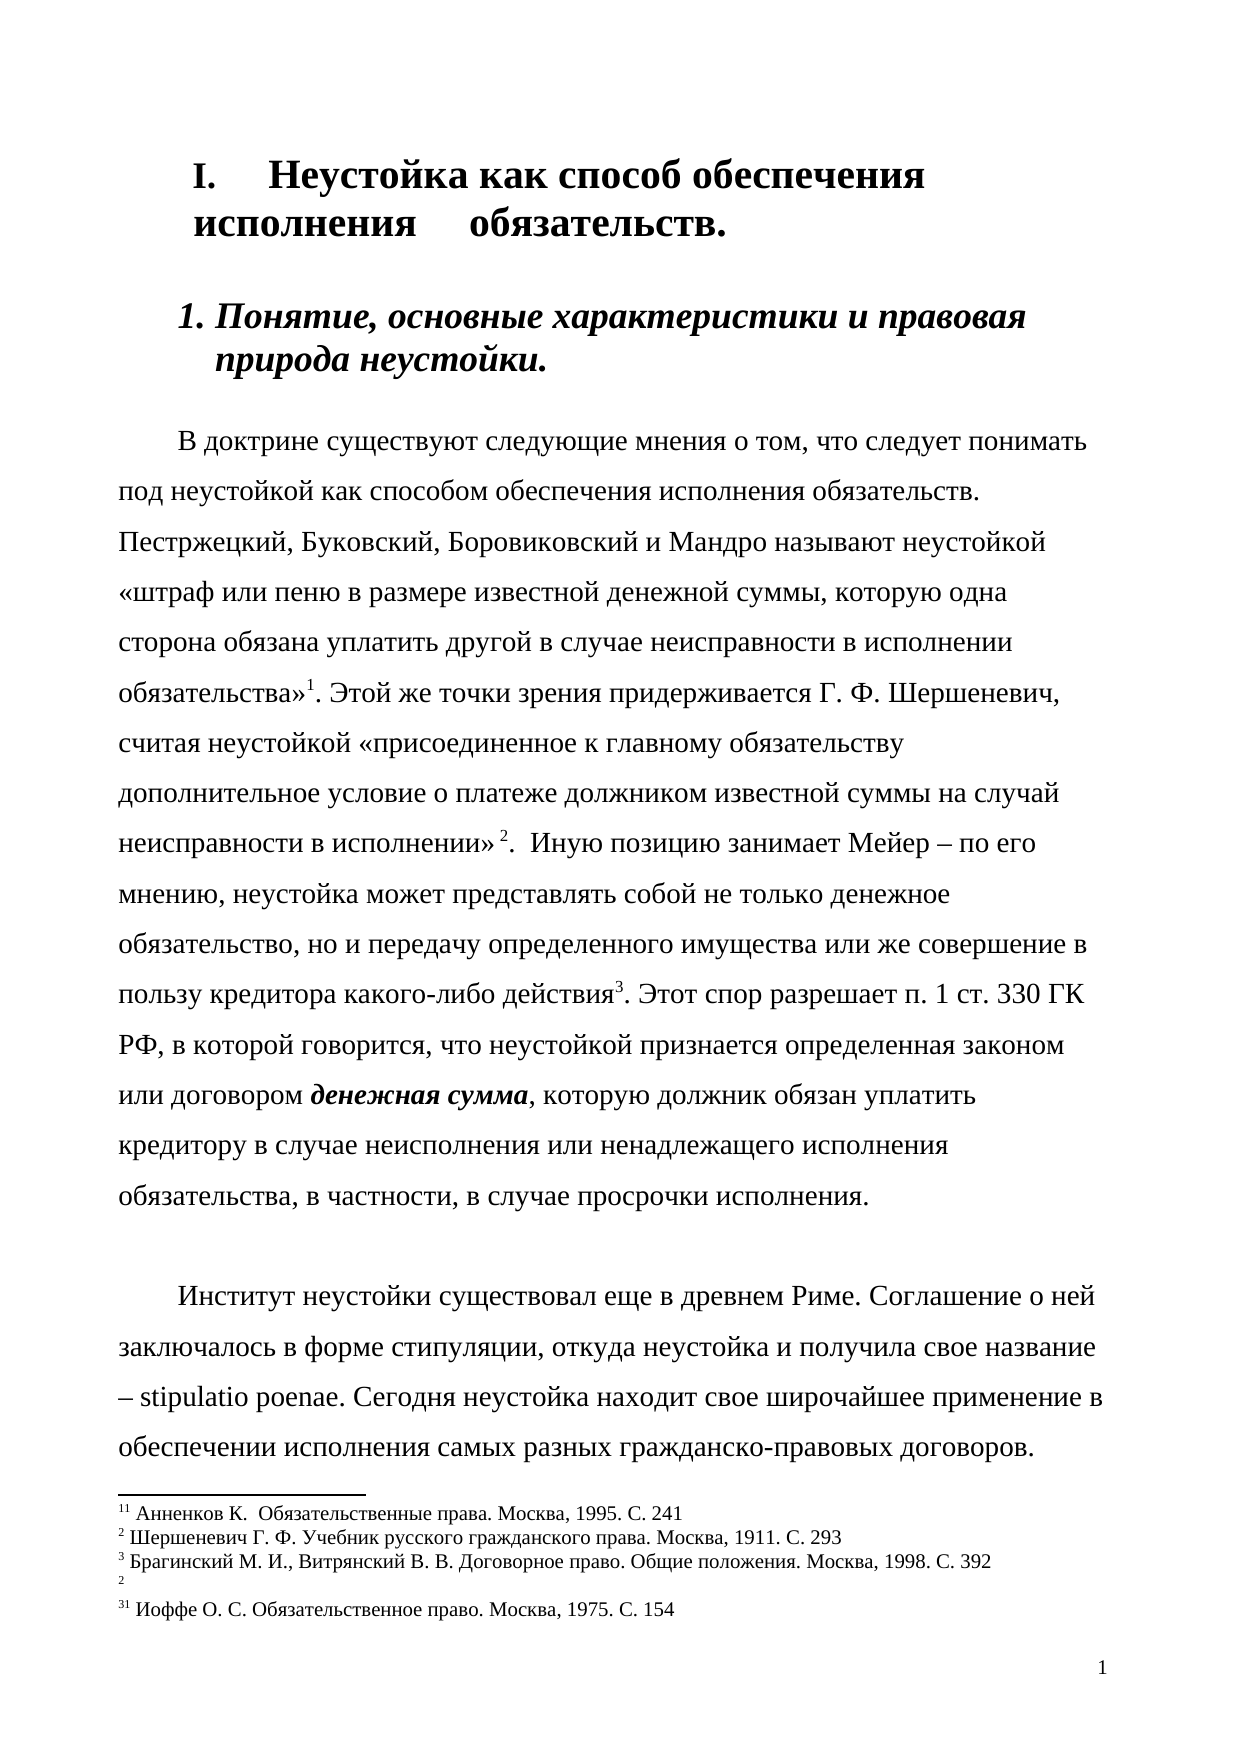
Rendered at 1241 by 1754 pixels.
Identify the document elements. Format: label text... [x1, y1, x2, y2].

list Понятие, основные характеристики и правовая природа неустойки. [177, 294, 1107, 380]
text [118, 1278, 1107, 1463]
list Неустойка как способ обеспечения исполнения обязательств. [192, 150, 1107, 246]
text В доктрине существуют следующие мнения о том, что следует понимать под неустойкой как способом обеспечения исполнения обязательств. Пестржецкий, Буковский, Боровиковский и Мандро называют неустойкой «штраф или пеню в размере известной денежной суммы, которую одна сторона обязана уплатить другой в случае неисправности в исполнении обязательства»1. Этой же точки зрения придерживается Г. Ф. Шершеневич, считая неустойкой «присоединенное к главному обязательству дополнительное условие о платеже должником известной суммы на случай неисправности в исполнении» 2. Иную позицию занимает Мейер – по его мнению, неустойка может представлять собой не только денежное обязательство, но и передачу определенного имущества или же совершение в пользу кредитора какого-либо действия3. Этот спор разрешает п. 1 ст. 330 ГК РФ, в которой говорится, что неустойкой признается определенная законом или договором денежная сумма, которую должник обязан уплатить кредитору в случае неисполнения или ненадлежащего исполнения обязательства, в частности, в случае просрочки исполнения. [118, 423, 1107, 1211]
